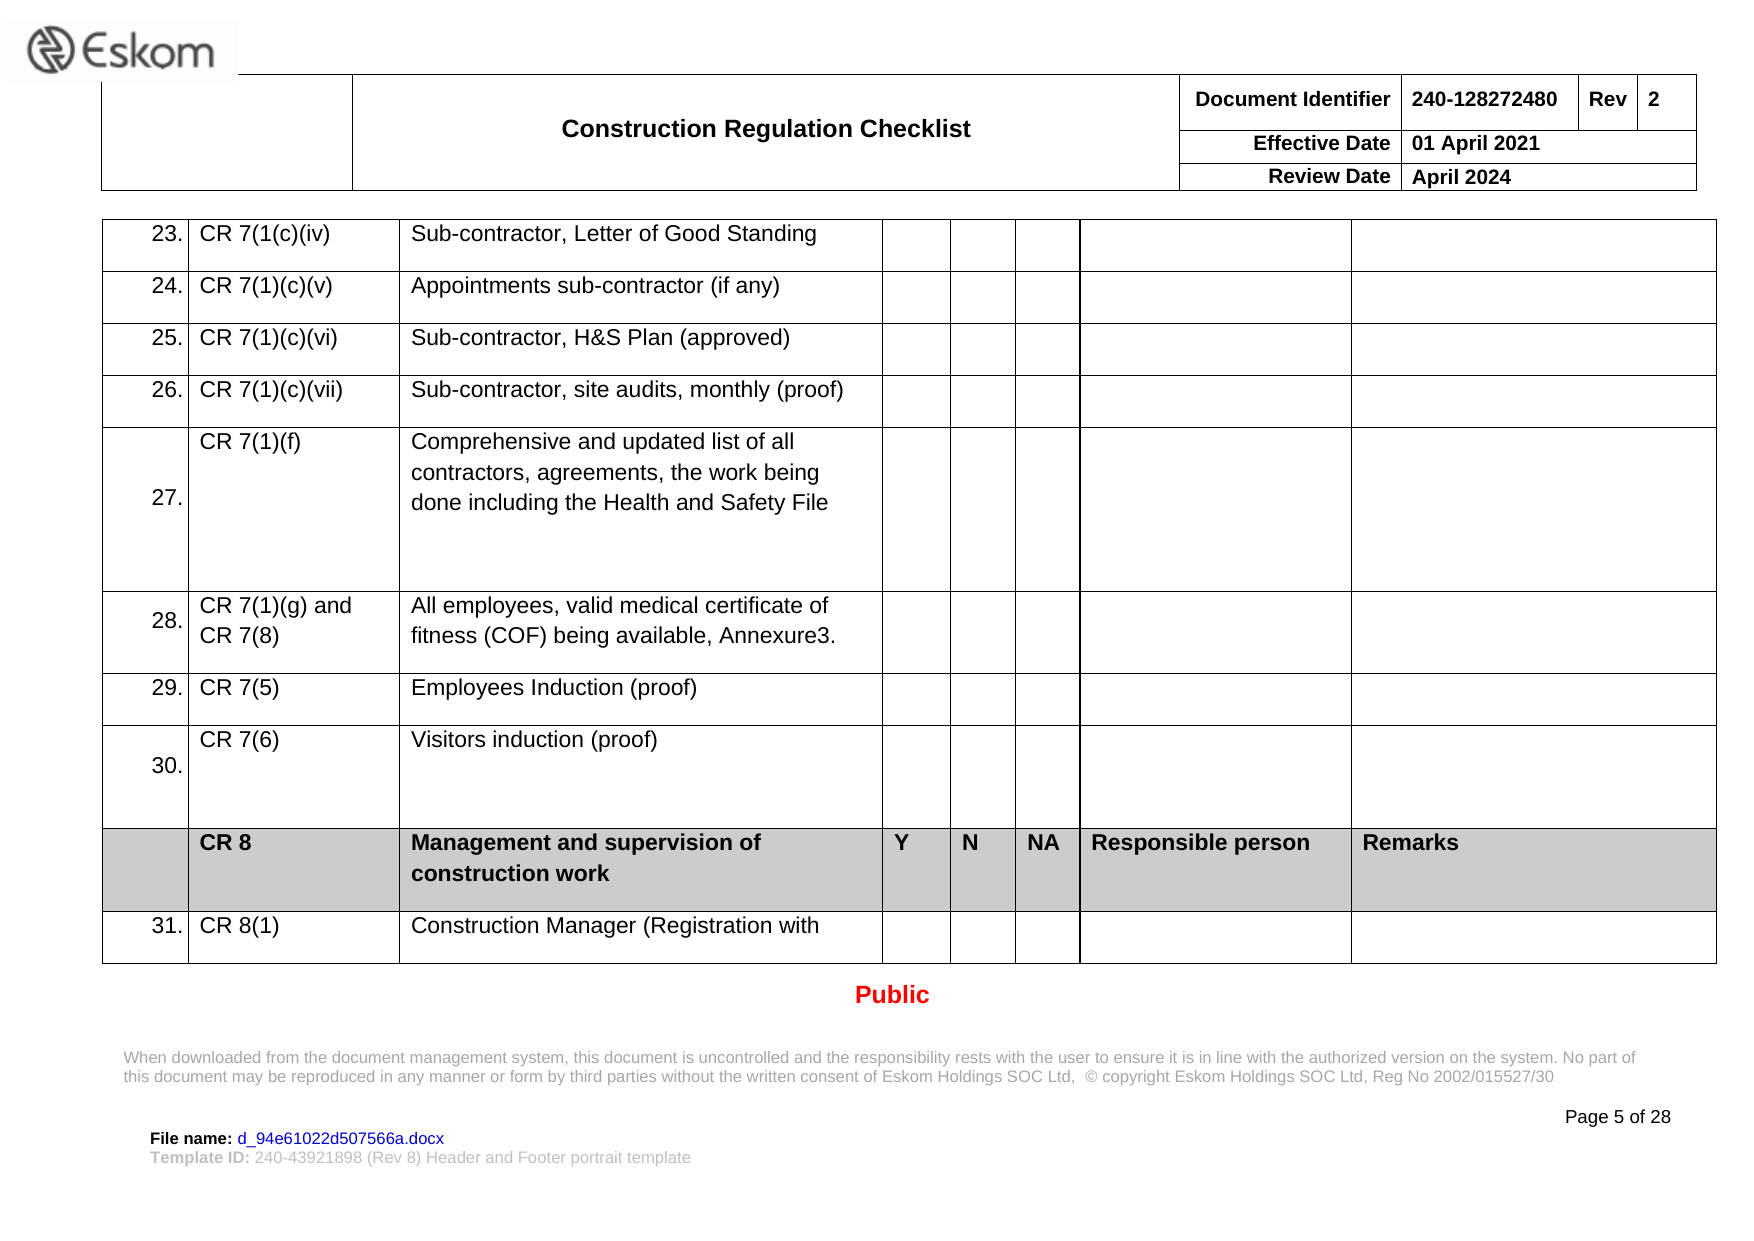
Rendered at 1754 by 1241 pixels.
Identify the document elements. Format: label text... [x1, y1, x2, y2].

table_cell N [951, 829, 1015, 911]
table_cell [1352, 376, 1716, 427]
table_cell Visitors induction (proof) [400, 726, 882, 828]
table_cell [951, 592, 1015, 673]
table_cell [951, 726, 1015, 828]
table_cell [1352, 592, 1716, 673]
table_cell CR 7(6) [189, 726, 399, 828]
table_cell Y [883, 829, 950, 911]
table_cell [1016, 592, 1079, 673]
table_cell [1352, 272, 1716, 323]
table_cell CR 8(1) [189, 912, 399, 963]
table_cell [1016, 912, 1079, 963]
table_cell Responsible person [1081, 829, 1351, 911]
table_cell [103, 428, 188, 591]
table_cell CR 7(1(c)(iv) [189, 220, 399, 271]
table_cell [103, 376, 188, 427]
table_cell [1081, 912, 1351, 963]
table_cell CR 7(1)(g) and CR 7(8) [189, 592, 399, 673]
table_cell [883, 592, 950, 673]
table_cell All employees, valid medical certificate of fitness (COF) being available, Annexure3. [400, 592, 882, 673]
table_cell [103, 324, 188, 375]
table_cell [1016, 726, 1079, 828]
table_cell [1081, 324, 1351, 375]
table_cell [951, 376, 1015, 427]
table_cell [883, 428, 950, 591]
table_cell [883, 376, 950, 427]
table_cell [1016, 674, 1079, 725]
table_cell [103, 726, 188, 828]
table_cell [400, 912, 882, 963]
table_cell [103, 272, 188, 323]
table_cell [1352, 324, 1716, 375]
table_cell [951, 674, 1015, 725]
table_cell CR 7(5) [189, 674, 399, 725]
table_cell [103, 829, 188, 911]
table_cell [1352, 674, 1716, 725]
table_cell [951, 324, 1015, 375]
table_cell [883, 324, 950, 375]
table_cell [103, 912, 188, 963]
table_cell Management and supervision of construction work [400, 829, 882, 911]
table_cell [951, 272, 1015, 323]
table_cell Employees Induction (proof) [400, 674, 882, 725]
table_cell [951, 428, 1015, 591]
table_cell CR 7(1)(f) [189, 428, 399, 591]
table_cell CR 7(1)(c)(vii) [189, 376, 399, 427]
table_cell [103, 592, 188, 673]
table_cell [883, 674, 950, 725]
table_cell [103, 220, 188, 271]
table_cell Sub-contractor, Letter of Good Standing [400, 220, 882, 271]
table_cell Sub-contractor, site audits, monthly (proof) [400, 376, 882, 427]
table_cell [1081, 220, 1351, 271]
table_cell Remarks [1352, 829, 1716, 911]
table_cell [1016, 220, 1079, 271]
table_cell [1081, 726, 1351, 828]
table_cell NA [1016, 829, 1079, 911]
table_cell [1352, 428, 1716, 591]
table_cell [883, 220, 950, 271]
table_cell Appointments sub-contractor (if any) [400, 272, 882, 323]
table_cell [1081, 592, 1351, 673]
table_cell [951, 220, 1015, 271]
table_cell Sub-contractor, H&S Plan (approved) [400, 324, 882, 375]
table_cell CR 7(1)(c)(v) [189, 272, 399, 323]
table_cell [1016, 428, 1079, 591]
table_cell CR 7(1)(c)(vi) [189, 324, 399, 375]
table_cell [1081, 674, 1351, 725]
table_cell [951, 912, 1015, 963]
table_cell [883, 272, 950, 323]
table_cell [1081, 376, 1351, 427]
table_cell [1352, 912, 1716, 963]
table_cell Comprehensive and updated list of all contractors, agreements, the work being done including the Health and Safety File [400, 428, 882, 591]
table_cell [1081, 428, 1351, 591]
table_cell [1016, 272, 1079, 323]
table_cell [1016, 376, 1079, 427]
table_cell [103, 674, 188, 725]
table_cell [1016, 324, 1079, 375]
table_cell [1352, 726, 1716, 828]
table_cell [1352, 220, 1716, 271]
table_cell [883, 726, 950, 828]
table_cell CR 8 [189, 829, 399, 911]
table_cell [883, 912, 950, 963]
table_cell [1081, 272, 1351, 323]
